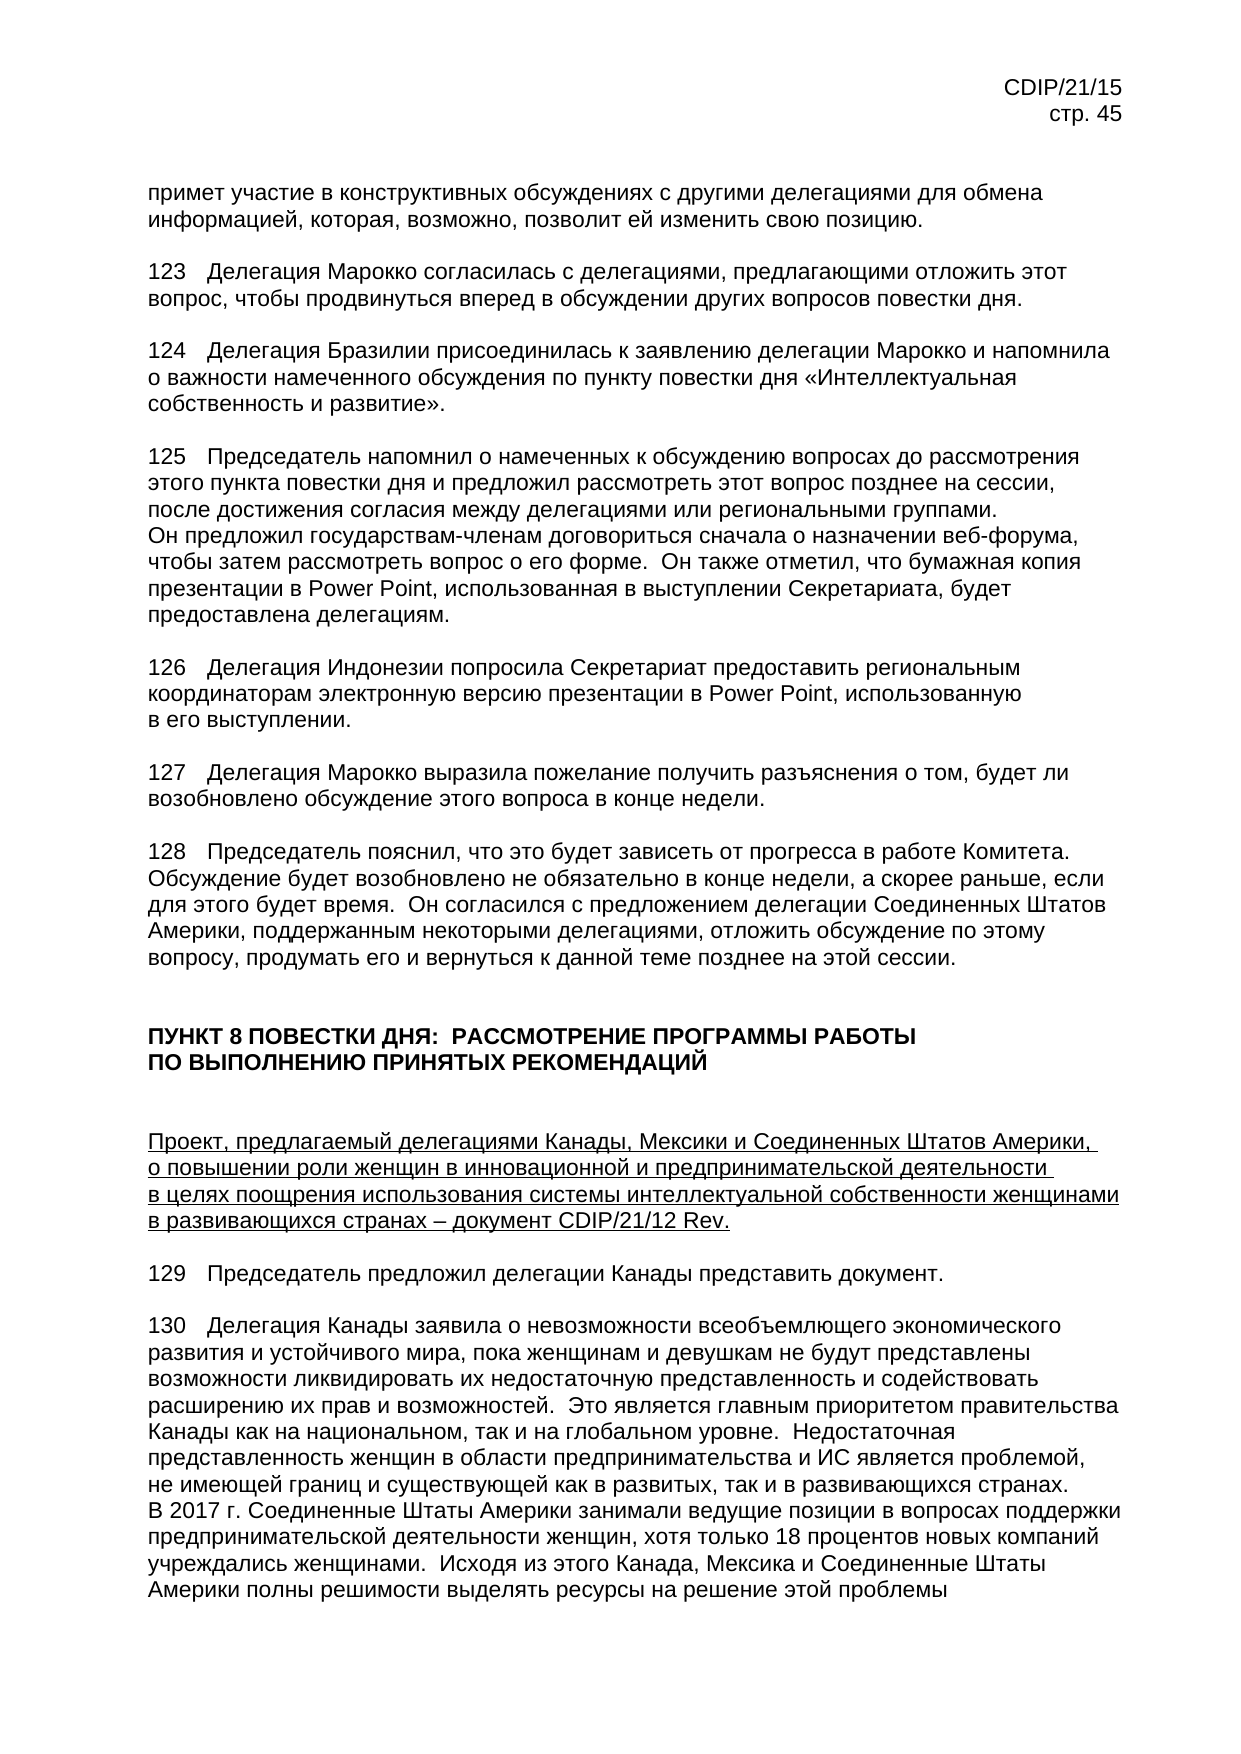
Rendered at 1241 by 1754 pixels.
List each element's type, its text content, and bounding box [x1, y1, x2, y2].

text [148, 1312, 1122, 1602]
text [148, 179, 1122, 232]
text Председатель напомнил о намеченных к обсуждению вопросах до рассмотрения этого пункта повестки дня и предложил рассмотреть этот вопрос позднее на сессии, после достижения согласия между делегациями или региональными группами. Он предложил государствам-членам договориться сначала о назначении веб-форума, чтобы затем рассмотреть вопрос о его форме. Он также отметил, что бумажная копия презентации в Power Point, использованная в выступлении Секретариата, будет предоставлена делегациям. [148, 443, 1122, 627]
text Делегация Марокко согласилась с делегациями, предлагающими отложить этот вопрос, чтобы продвинуться вперед в обсуждении других вопросов повестки дня. [148, 258, 1122, 311]
text ПУНКТ 8 ПОВЕСТКИ ДНЯ: РАССМОТРЕНИЕ ПРОГРАММЫ РАБОТЫ ПО ВЫПОЛНЕНИЮ ПРИНЯТЫХ РЕКОМЕНДАЦИЙ [148, 1023, 1122, 1075]
text Проект, предлагаемый делегациями Канады, Мексики и Соединенных Штатов Америки, о повышении роли женщин в инновационной и предпринимательской деятельности в целях поощрения использования системы интеллектуальной собственности женщинами в развивающихся странах – документ CDIP/21/12 Rev. [148, 1128, 1122, 1233]
text Делегация Марокко выразила пожелание получить разъяснения о том, будет ли возобновлено обсуждение этого вопроса в конце недели. [148, 759, 1122, 812]
text Делегация Бразилии присоединилась к заявлению делегации Марокко и напомнила о важности намеченного обсуждения по пункту повестки дня «Интеллектуальная собственность и развитие». [148, 337, 1122, 416]
text Председатель пояснил, что это будет зависеть от прогресса в работе Комитета. Обсуждение будет возобновлено не обязательно в конце недели, а скорее раньше, если для этого будет время. Он согласился с предложением делегации Соединенных Штатов Америки, поддержанным некоторыми делегациями, отложить обсуждение по этому вопросу, продумать его и вернуться к данной теме позднее на этой сессии. [148, 838, 1122, 970]
text Делегация Индонезии попросила Секретариат предоставить региональным координаторам электронную версию презентации в Power Point, использованную в его выступлении. [148, 654, 1122, 733]
text Председатель предложил делегации Канады представить документ. [148, 1260, 1122, 1286]
